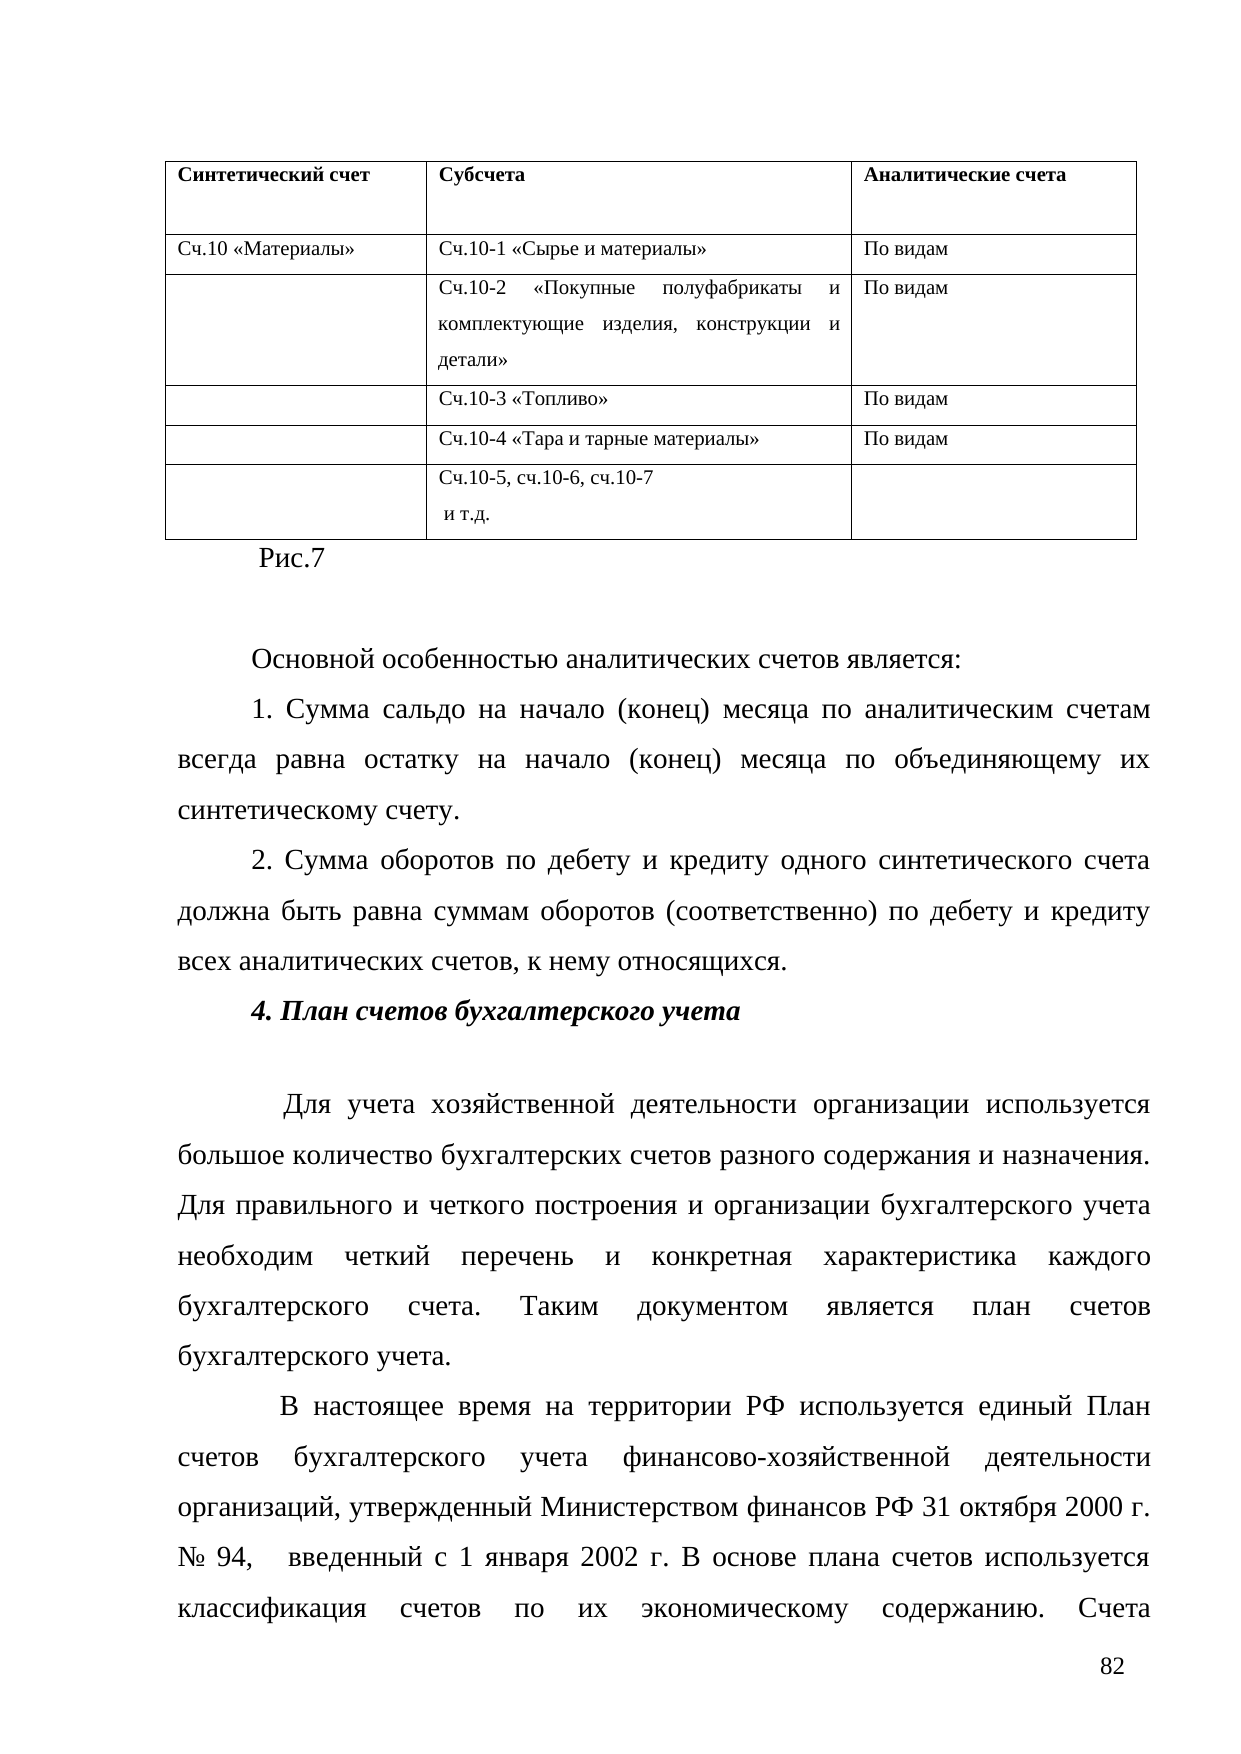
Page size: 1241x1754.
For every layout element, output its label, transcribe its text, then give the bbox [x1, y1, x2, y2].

table_header Аналитические счета [852, 162, 1136, 234]
table_cell По видам [852, 426, 1136, 464]
table_cell По видам [852, 386, 1136, 424]
table_cell Сч.10-5, сч.10-6, сч.10-7 и т.д. [427, 465, 851, 539]
table_cell [166, 386, 426, 424]
table_cell Сч.10-1 «Сырье и материалы» [427, 235, 851, 274]
text Основной особенностью аналитических счетов является: [177, 641, 1152, 674]
text Для учета хозяйственной деятельности организации используется большое количество бухгалтерских счетов разного содержания и назначения. Для правильного и четкого построения и организации бухгалтерского учета необходим четкий перечень и конкретная характеристика каждого бухгалтерского счета. Таким документом является план счетов бухгалтерского учета. [177, 1087, 1152, 1372]
subtitle 4. План счетов бухгалтерского учета [177, 993, 1152, 1027]
table_cell Сч.10 «Материалы» [166, 235, 426, 274]
table_cell [166, 465, 426, 539]
table_cell По видам [852, 235, 1136, 274]
table_cell [166, 275, 426, 385]
table_cell Сч.10-4 «Тара и тарные материалы» [427, 426, 851, 464]
text Рис.7 [177, 540, 1152, 574]
table_cell [852, 465, 1136, 539]
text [177, 1388, 1152, 1623]
text 2. Сумма оборотов по дебету и кредиту одного синтетического счета должна быть равна суммам оборотов (соответственно) по дебету и кредиту всех аналитических счетов, к нему относящихся. [177, 842, 1152, 976]
table_cell Сч.10-2 «Покупные полуфабрикаты и комплектующие изделия, конструкции и детали» [427, 275, 851, 385]
table_header Субсчета [427, 162, 851, 234]
table_cell Сч.10-3 «Топливо» [427, 386, 851, 424]
text 1. Сумма сальдо на начало (конец) месяца по аналитическим счетам всегда равна остатку на начало (конец) месяца по объединяющему их синтетическому счету. [177, 691, 1152, 826]
table_header Синтетический счет [166, 162, 426, 234]
table_cell [166, 426, 426, 464]
table_cell По видам [852, 275, 1136, 385]
